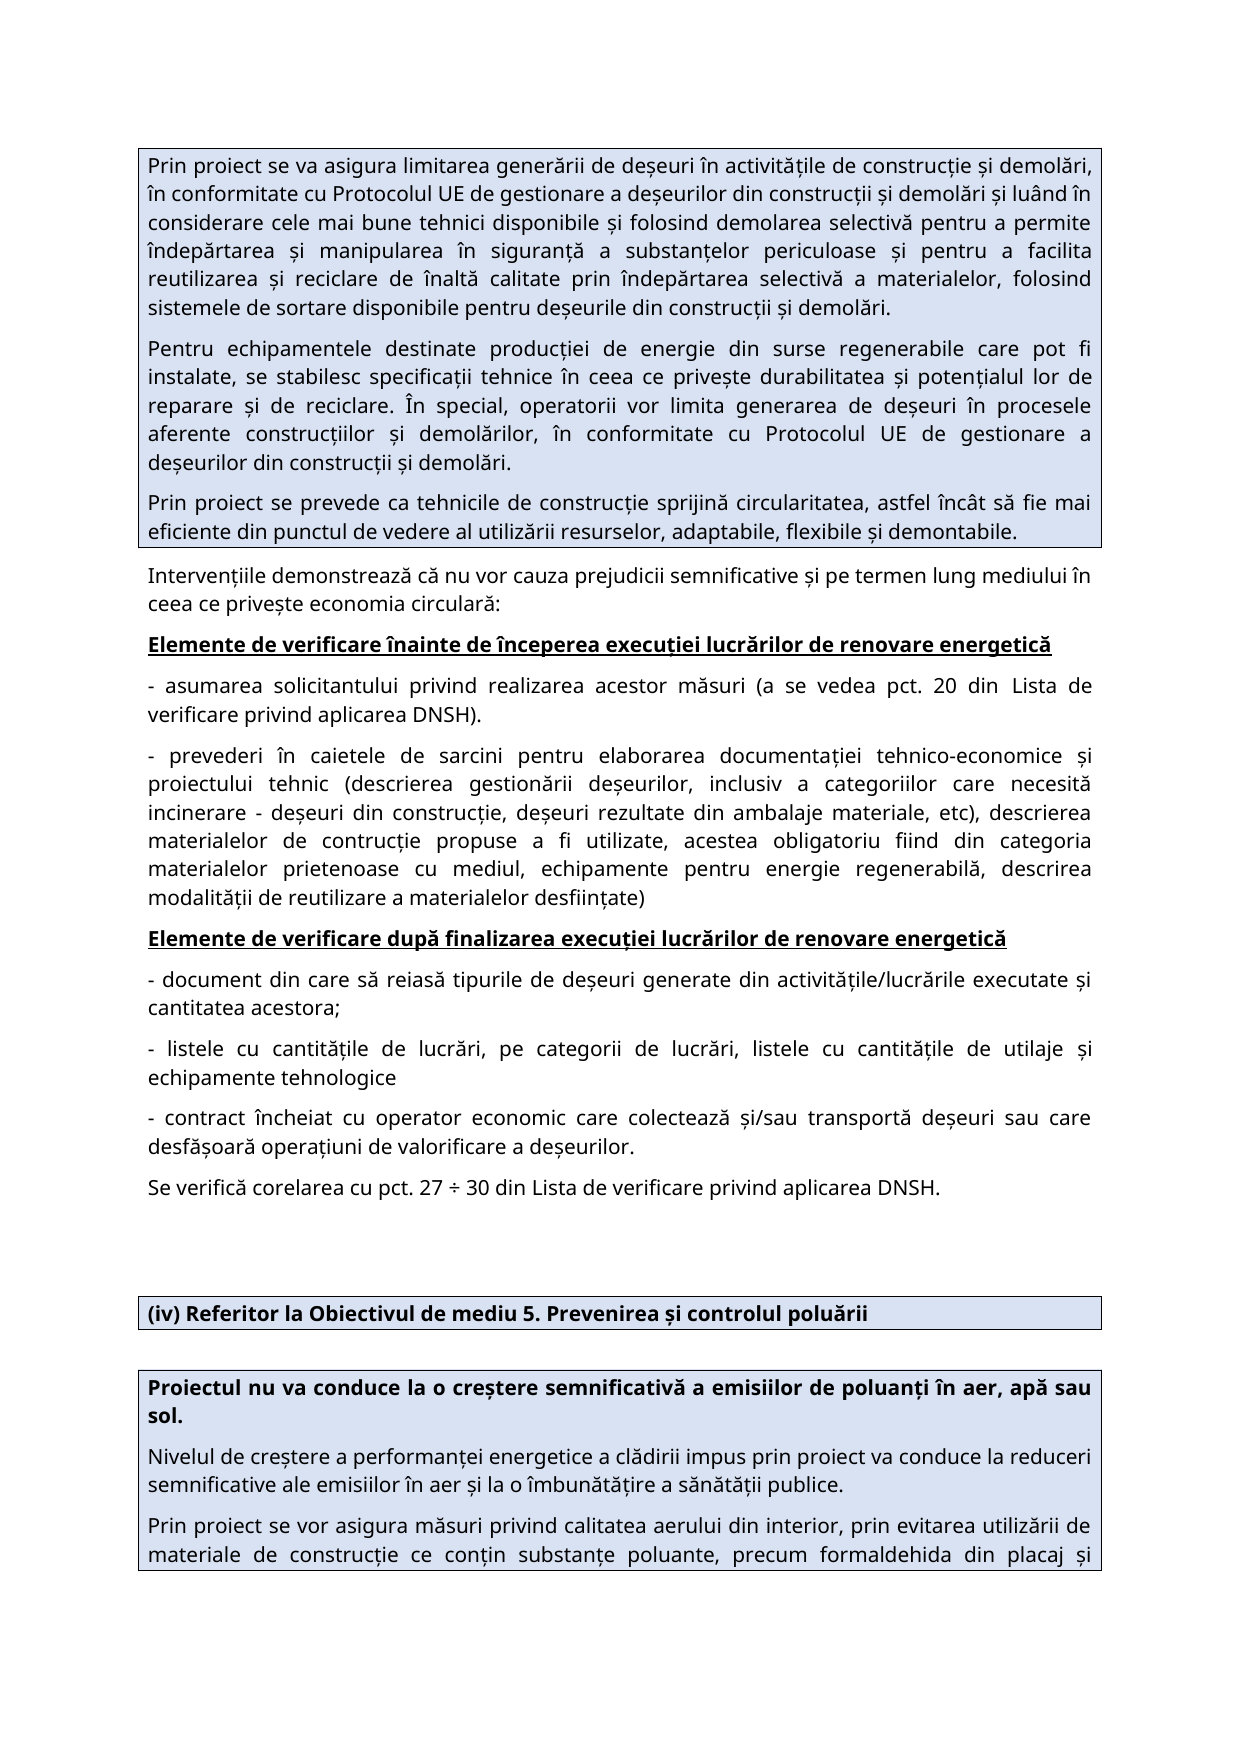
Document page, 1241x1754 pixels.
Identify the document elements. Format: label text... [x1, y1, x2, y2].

text Intervențiile demonstrează că nu vor cauza prejudicii semnificative și pe termen lung mediului în ceea ce privește economia circulară: [148, 561, 1093, 618]
text - contract încheiat cu operator economic care colectează și/sau transportă deșeuri sau care desfăşoară operaţiuni de valorificare a deşeurilor. [148, 1103, 1093, 1160]
text Nivelul de creștere a performanței energetice a clădirii impus prin proiect va conduce la reduceri semnificative ale emisiilor în aer și la o îmbunătățire a sănătății publice. [139, 1439, 1101, 1499]
text Elemente de verificare după finalizarea execuției lucrărilor de renovare energetică [148, 924, 1093, 952]
text Prin proiect se prevede ca tehnicile de construcție sprijină circularitatea, astfel încât să fie mai eficiente din punctul de vedere al utilizării resurselor, adaptabile, flexibile și demontabile. [139, 485, 1101, 547]
text - prevederi în caietele de sarcini pentru elaborarea documentației tehnico-economice și proiectului tehnic (descrierea gestionării deșeurilor, inclusiv a categoriilor care necesită incinerare - deșeuri din construcție, deșeuri rezultate din ambalaje materiale, etc), descrierea materialelor de contrucție propuse a fi utilizate, acestea obligatoriu fiind din categoria materialelor prietenoase cu mediul, echipamente pentru energie regenerabilă, descrirea modalității de reutilizare a materialelor desființate) [148, 741, 1093, 911]
text Elemente de verificare înainte de începerea execuției lucrărilor de renovare energetică [148, 630, 1093, 659]
text (iv) Referitor la Obiectivul de mediu 5. Prevenirea și controlul poluării [139, 1297, 1101, 1329]
text - asumarea solicitantului privind realizarea acestor măsuri (a se vedea pct. 20 din Lista de verificare privind aplicarea DNSH). [148, 671, 1093, 728]
text Proiectul nu va conduce la o creștere semnificativă a emisiilor de poluanți în aer, apă sau sol. [139, 1371, 1101, 1429]
text Pentru echipamentele destinate producției de energie din surse regenerabile care pot fi instalate, se stabilesc specificații tehnice în ceea ce privește durabilitatea și potențialul lor de reparare și de reciclare. În special, operatorii vor limita generarea de deșeuri în procesele aferente construcțiilor și demolărilor, în conformitate cu Protocolul UE de gestionare a deșeurilor din construcții și demolări. [139, 331, 1101, 476]
text Prin proiect se va asigura limitarea generării de deșeuri în activitățile de construcție și demolări, în conformitate cu Protocolul UE de gestionare a deșeurilor din construcții și demolări și luând în considerare cele mai bune tehnici disponibile și folosind demolarea selectivă pentru a permite îndepărtarea și manipularea în siguranță a substanțelor periculoase și pentru a facilita reutilizarea și reciclare de înaltă calitate prin îndepărtarea selectivă a materialelor, folosind sistemele de sortare disponibile pentru deșeurile din construcții și demolări. [139, 149, 1101, 321]
text - document din care să reiasă tipurile de deșeuri generate din activitățile/lucrările executate și cantitatea acestora; [148, 965, 1093, 1022]
text Se verifică corelarea cu pct. 27 ÷ 30 din Lista de verificare privind aplicarea DNSH. [148, 1173, 1093, 1201]
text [139, 1508, 1101, 1570]
text - listele cu cantităţile de lucrări, pe categorii de lucrări, listele cu cantităţile de utilaje şi echipamente tehnologice [148, 1034, 1093, 1091]
